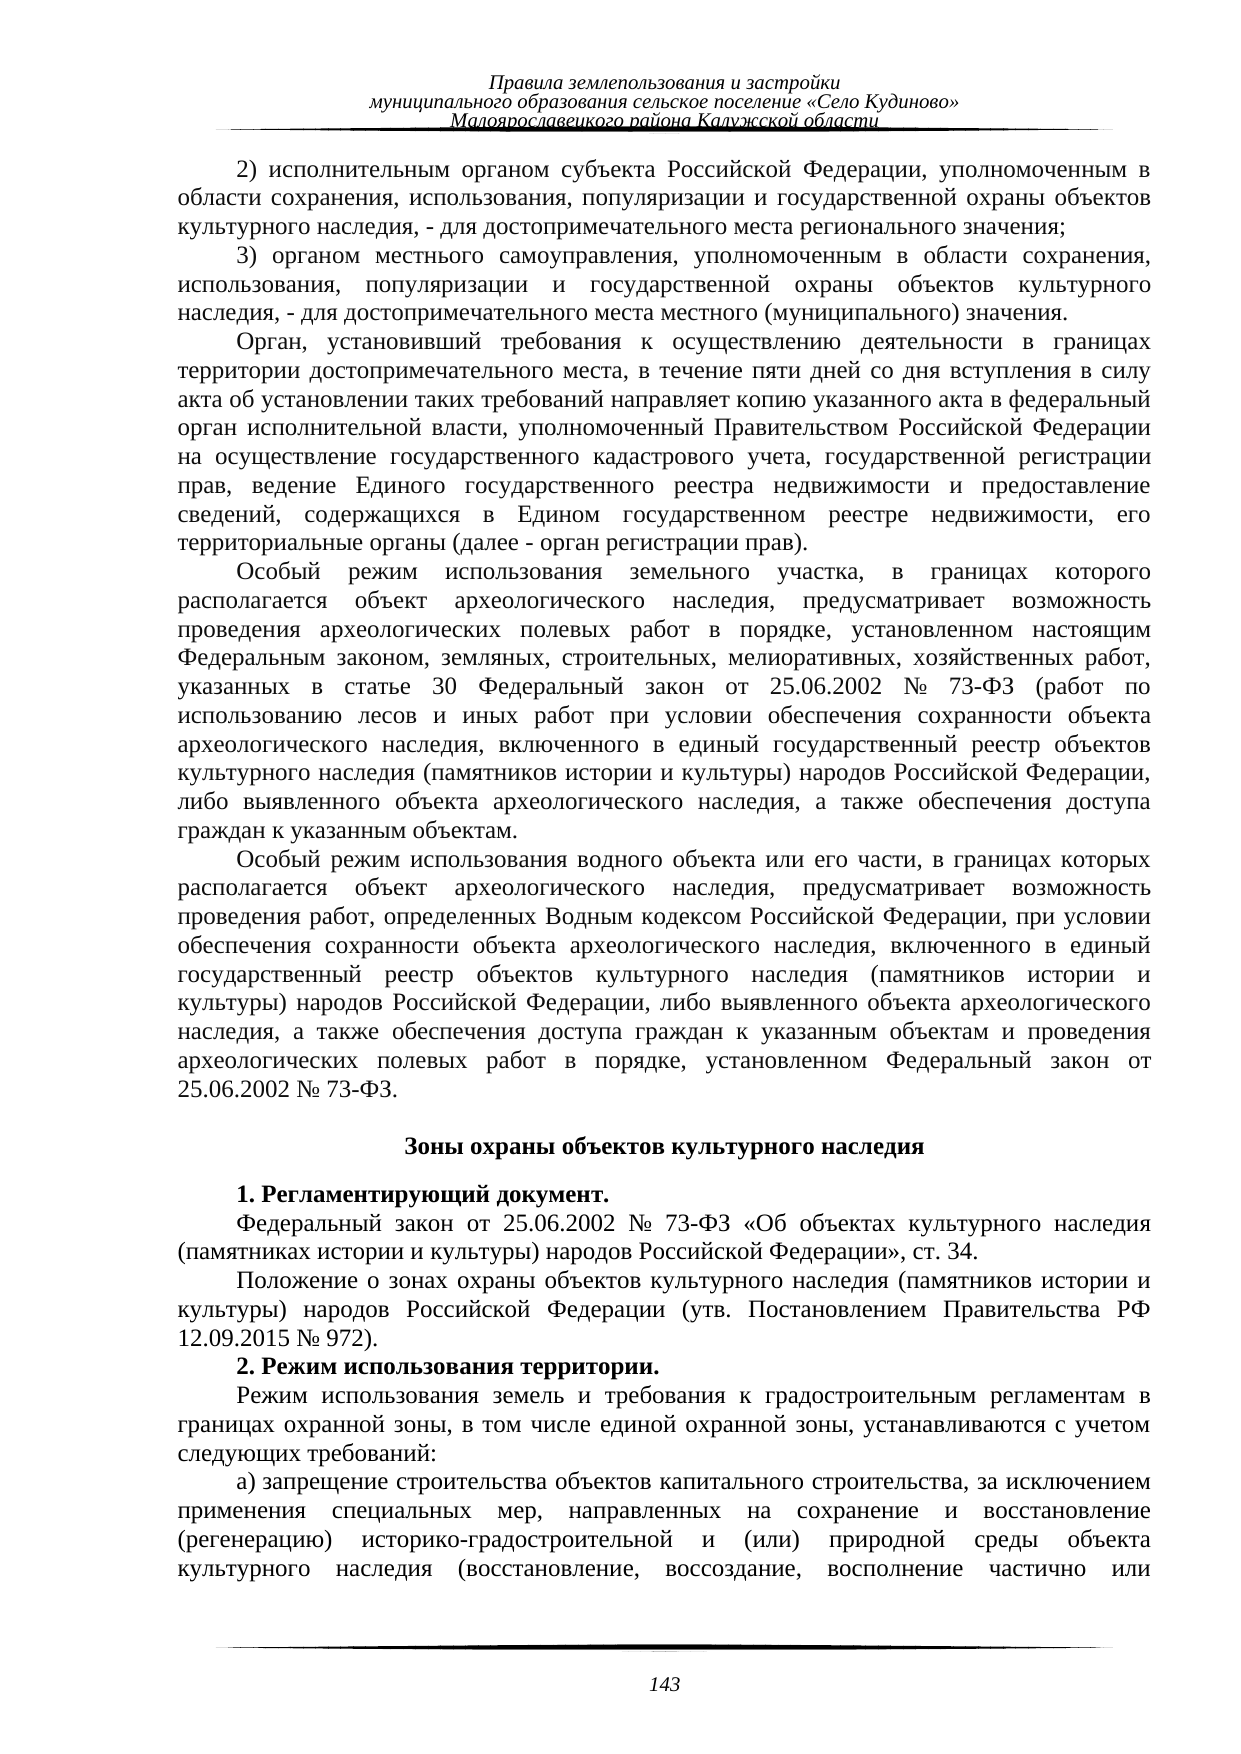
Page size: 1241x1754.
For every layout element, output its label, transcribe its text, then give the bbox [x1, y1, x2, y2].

text Режим использования земель и требования к градостроительным регламентам в границах охранной зоны, в том числе единой охранной зоны, устанавливаются с учетом следующих требований: [177, 1380, 1152, 1466]
text 1. Регламентирующий документ. [177, 1179, 1152, 1208]
text 3) органом местнього самоуправления, уполномоченным в области сохранения, использования, популяризации и государственной охраны объектов культурного наследия, - для достопримечательного места местного (муниципального) значения. [177, 240, 1152, 326]
text Особый режим использования водного объекта или его части, в границах которых располагается объект археологического наследия, предусматривает возможность проведения работ, определенных Водным кодексом Российской Федерации, при условии обеспечения сохранности объекта археологического наследия, включенного в единый государственный реестр объектов культурного наследия (памятников истории и культуры) народов Российской Федерации, либо выявленного объекта археологического наследия, а также обеспечения доступа граждан к указанным объектам и проведения археологических полевых работ в порядке, установленном Федеральный закон от 25.06.2002 № 73-ФЗ. [177, 844, 1152, 1102]
text Зоны охраны объектов культурного наследия [177, 1131, 1152, 1160]
text 2) исполнительным органом субъекта Российской Федерации, уполномоченным в области сохранения, использования, популяризации и государственной охраны объектов культурного наследия, - для достопримечательного места регионального значения; [177, 154, 1152, 240]
picture [215, 1643, 1113, 1652]
text Орган, установивший требования к осуществлению деятельности в границах территории достопримечательного места, в течение пяти дней со дня вступления в силу акта об установлении таких требований направляет копию указанного акта в федеральный орган исполнительной власти, уполномоченный Правительством Российской Федерации на осуществление государственного кадастрового учета, государственной регистрации прав, ведение Единого государственного реестра недвижимости и предоставление сведений, содержащихся в Едином государственном реестре недвижимости, его территориальные органы (далее - орган регистрации прав). [177, 326, 1152, 556]
text Положение о зонах охраны объектов культурного наследия (памятников истории и культуры) народов Российской Федерации (утв. Постановлением Правительства РФ 12.09.2015 № 972). [177, 1265, 1152, 1351]
text Федеральный закон от 25.06.2002 № 73-ФЗ «Об объектах культурного наследия (памятниках истории и культуры) народов Российской Федерации», ст. 34. [177, 1208, 1152, 1265]
text 2. Режим использования территории. [177, 1351, 1152, 1380]
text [177, 1466, 1152, 1581]
picture [215, 125, 1113, 134]
text Особый режим использования земельного участка, в границах которого располагается объект археологического наследия, предусматривает возможность проведения археологических полевых работ в порядке, установленном настоящим Федеральным законом, земляных, строительных, мелиоративных, хозяйственных работ, указанных в статье 30 Федеральный закон от 25.06.2002 № 73-ФЗ (работ по использованию лесов и иных работ при условии обеспечения сохранности объекта археологического наследия, включенного в единый государственный реестр объектов культурного наследия (памятников истории и культуры) народов Российской Федерации, либо выявленного объекта археологического наследия, а также обеспечения доступа граждан к указанным объектам. [177, 556, 1152, 844]
